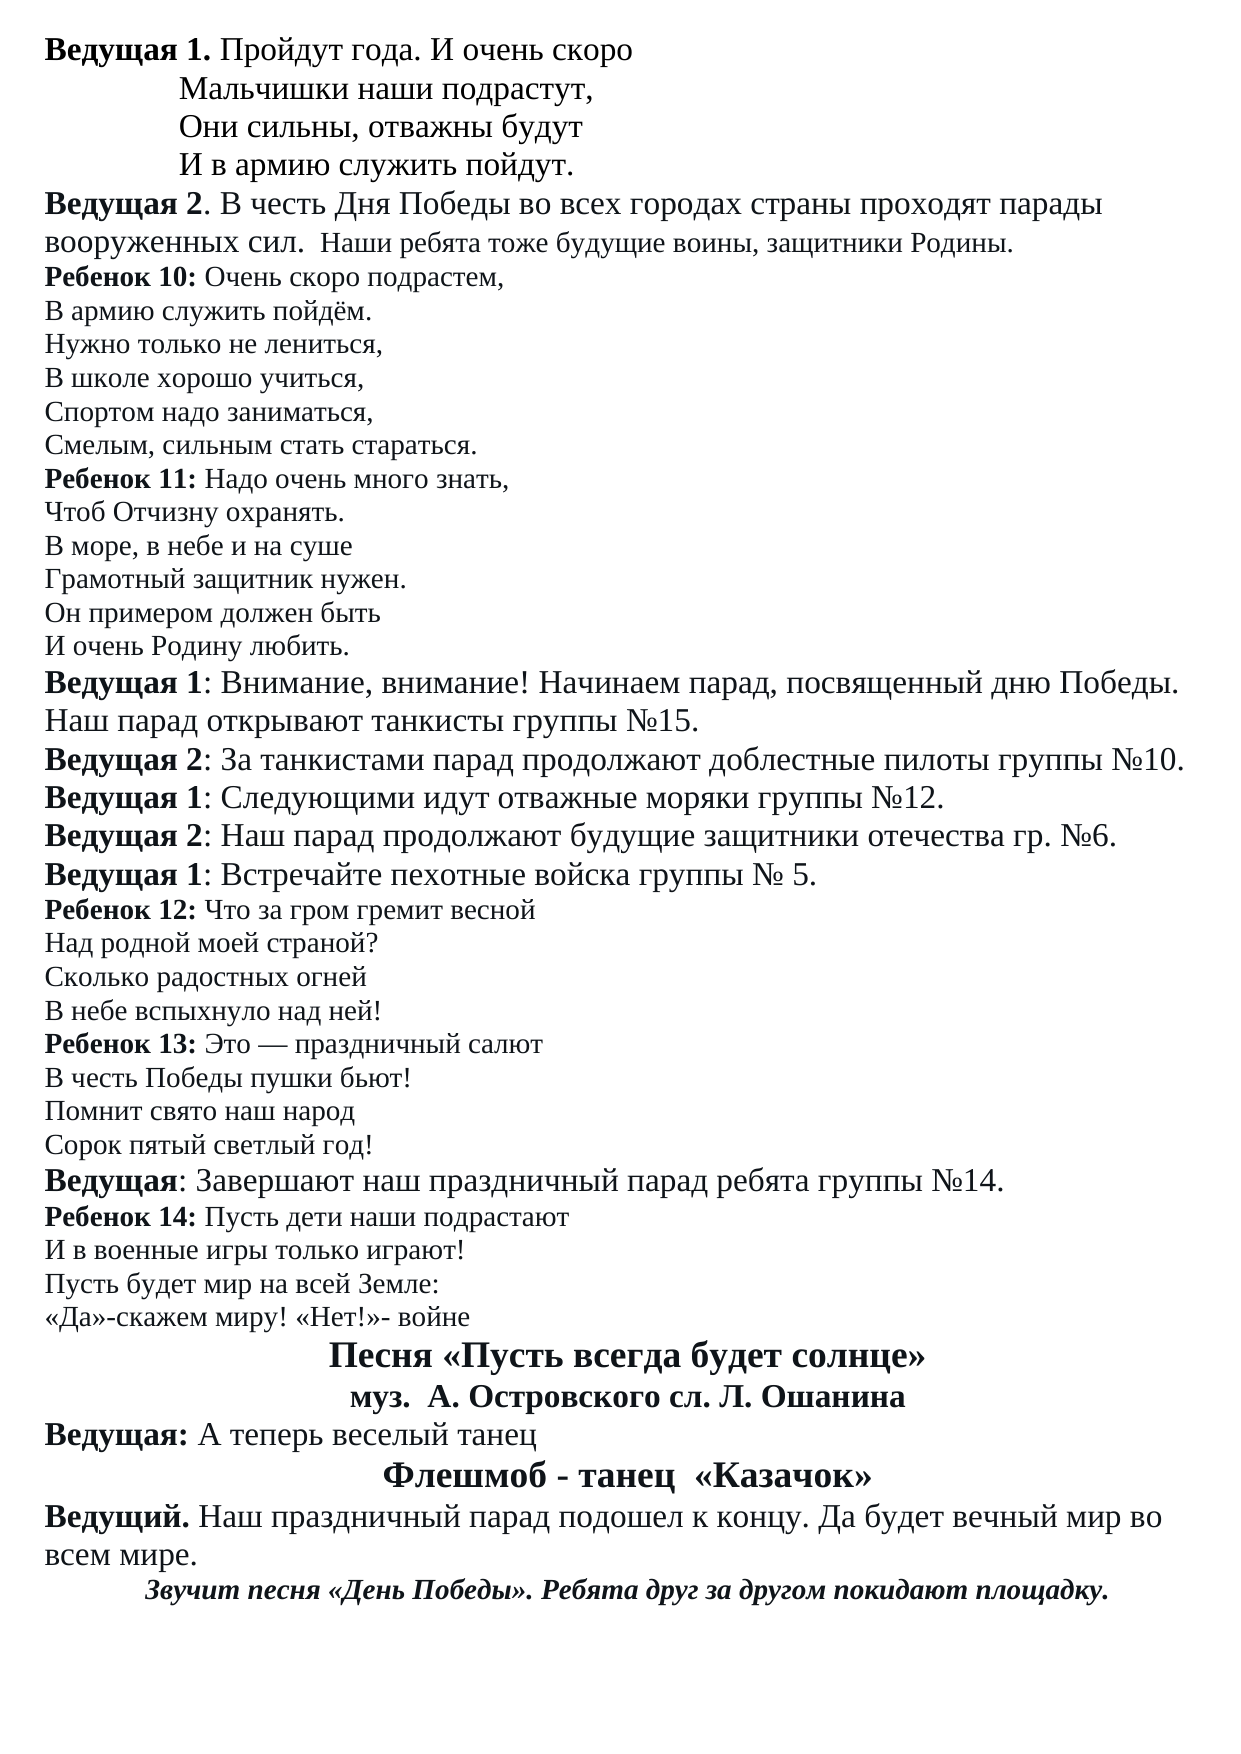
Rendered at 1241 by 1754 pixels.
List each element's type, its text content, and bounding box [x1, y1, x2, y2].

text Помнит свято наш народ [44, 1093, 1211, 1127]
text Сорок пятый светлый год! [44, 1127, 1211, 1160]
text Ребенок 12: Что за гром гремит весной [44, 892, 1211, 926]
text Ребенок 13: Это — праздничный салют [44, 1026, 1211, 1060]
text Ведущий. Наш праздничный парад подошел к концу. Да будет вечный мир во всем мире. [44, 1496, 1211, 1572]
text Ведущая 2: Наш парад продолжают будущие защитники отечества гр. №6. [44, 815, 1211, 854]
text Ведущая 2. В честь Дня Победы во всех городах страны проходят парады вооруженных сил. Наши ребята тоже будущие воины, защитники Родины. [44, 183, 1211, 259]
text В небе вспыхнуло над ней! [44, 993, 1211, 1026]
text В школе хорошо учиться, [44, 360, 1211, 394]
text Ведущая 1: Следующими идут отважные моряки группы №12. [44, 777, 1211, 815]
text Ведущая 2: За танкистами парад продолжают доблестные пилоты группы №10. [44, 739, 1211, 777]
text Они сильны, отважны будут [103, 106, 1211, 144]
text Ведущая: Завершают наш праздничный парад ребята группы №14. [44, 1160, 1211, 1199]
text Ребенок 11: Надо очень много знать, [44, 461, 1211, 494]
text Ребенок 10: Очень скоро подрастем, [44, 259, 1211, 293]
text Наш парад открывают танкисты группы №15. [44, 700, 1211, 739]
text Сколько радостных огней [44, 959, 1211, 993]
text Флешмоб - танец «Казачок» [44, 1453, 1211, 1496]
text Грамотный защитник нужен. [44, 561, 1211, 595]
text В честь Победы пушки бьют! [44, 1060, 1211, 1093]
text Пусть будет мир на всей Земле: [44, 1266, 1211, 1299]
text И очень Родину любить. [44, 628, 1211, 662]
text Нужно только не лениться, [44, 327, 1211, 360]
text Песня «Пусть всегда будет солнце» [44, 1333, 1211, 1376]
text Спортом надо заниматься, [44, 394, 1211, 427]
text Смелым, сильным стать стараться. [44, 427, 1211, 461]
text Звучит песня «День Победы». Ребята друг за другом покидают площадку. [44, 1572, 1211, 1606]
text В море, в небе и на суше [44, 528, 1211, 561]
text И в военные игры только играют! [44, 1232, 1211, 1266]
text Чтоб Отчизну охранять. [44, 494, 1211, 528]
text Ведущая 1: Встречайте пехотные войска группы № 5. [44, 854, 1211, 892]
text И в армию служить пойдут. [103, 144, 1211, 183]
text Ведущая: А теперь веселый танец [44, 1414, 1211, 1453]
text Ведущая 1: Внимание, внимание! Начинаем парад, посвященный дню Победы. [44, 662, 1211, 700]
text Мальчишки наши подрастут, [103, 68, 1211, 106]
text В армию служить пойдём. [44, 293, 1211, 327]
text «Да»-скажем миру! «Нет!»- войне [44, 1299, 1211, 1333]
text Он примером должен быть [44, 595, 1211, 628]
text Над родной моей страной? [44, 926, 1211, 959]
text Ведущая 1. Пройдут года. И очень скоро [44, 29, 1211, 68]
text муз. А. Островского сл. Л. Ошанина [44, 1376, 1211, 1414]
text Ребенок 14: Пусть дети наши подрастают [44, 1199, 1211, 1232]
